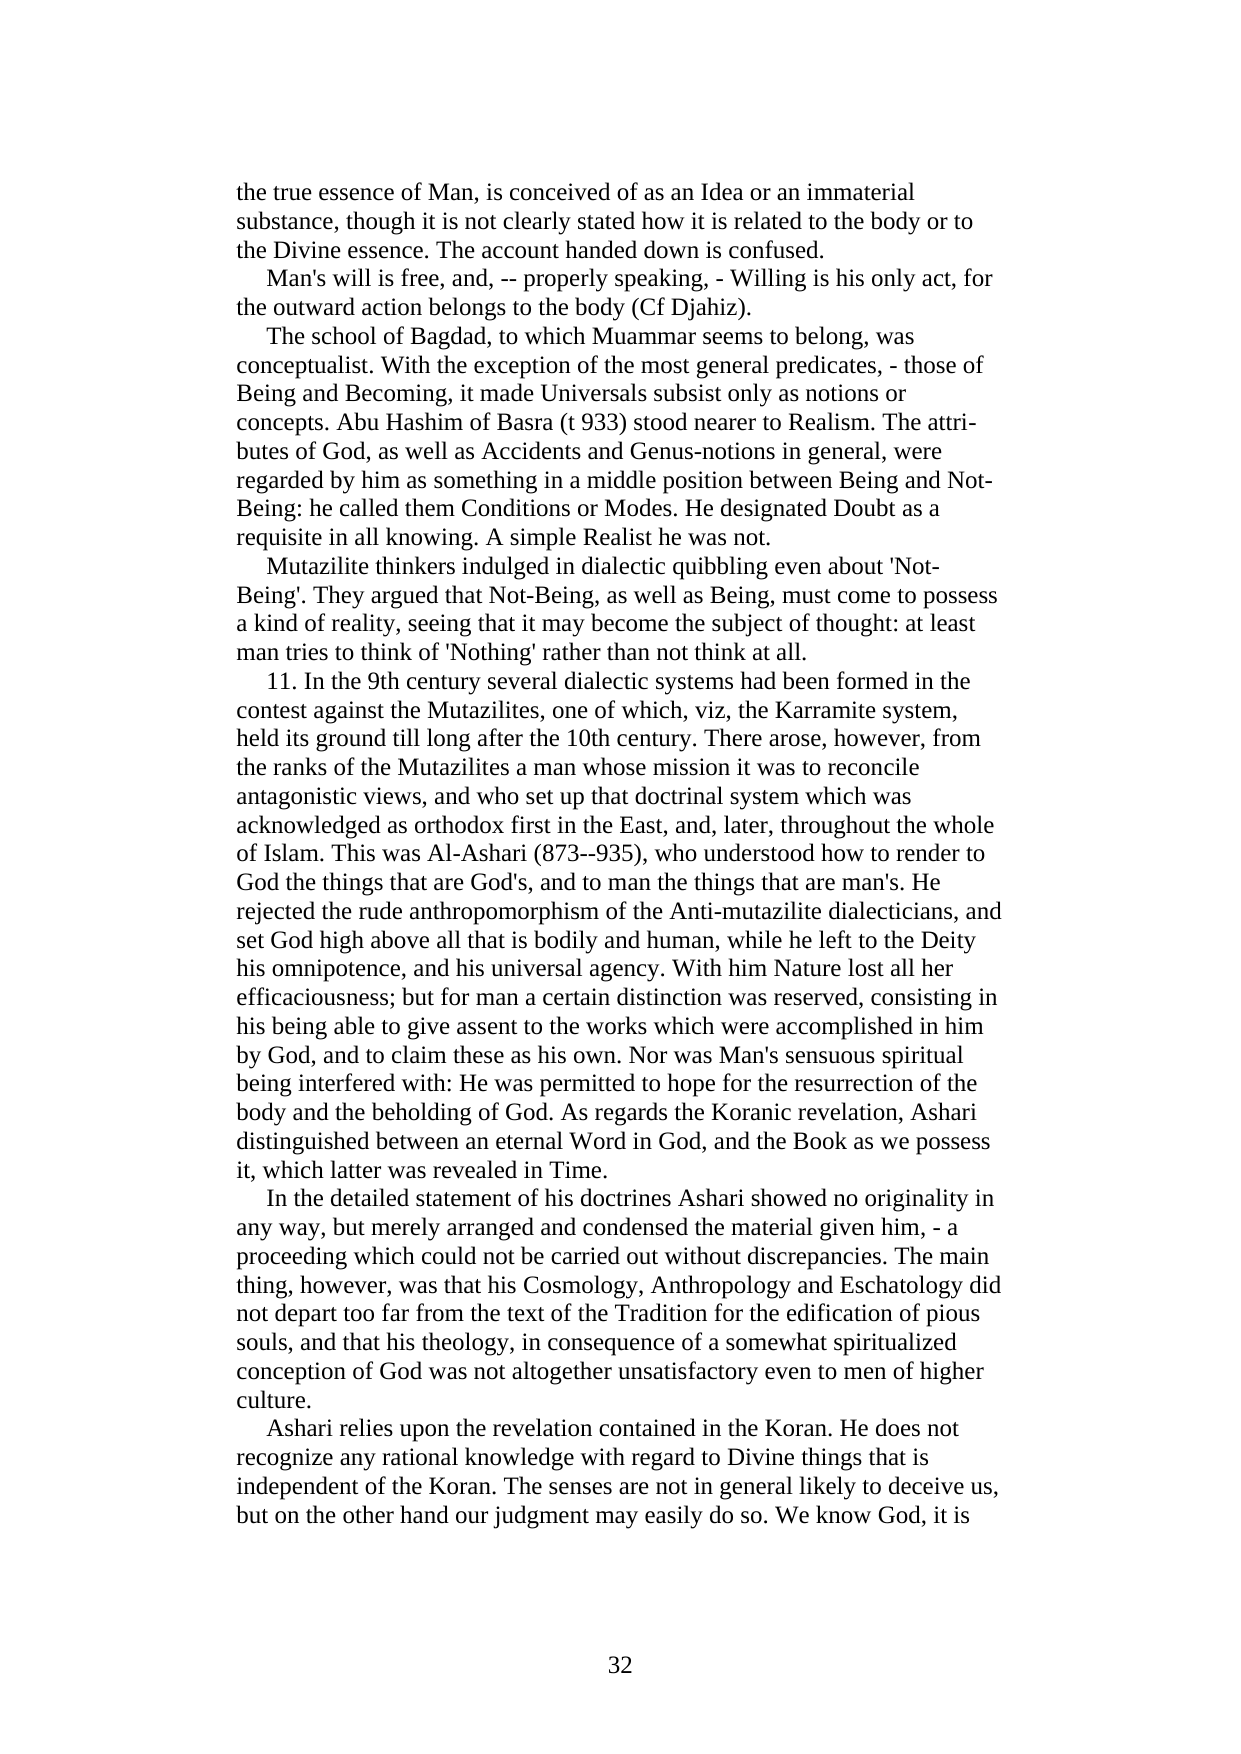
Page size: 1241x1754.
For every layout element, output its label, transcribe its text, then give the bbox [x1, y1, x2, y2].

text 11. In the 9th century several dialectic systems had been formed in the contest against the Mutazilites, one of which, viz, the Karramite system, held its ground till long after the 10th century. There arose, however, from the ranks of the Mutazilites a man whose mission it was to recon­cile antagonistic views, and who set up that doctrinal system which was acknowledged as orthodox first in the East, and, later, throughout the whole of Islam. This was Al­-Ashari (873--935), who understood how to render to God the things that are God's, and to man the things that are man's. He rejected the rude anthropomorphism of the Anti-mutazilite dialecticians, and set God high above all that is bodily and human, while he left to the Deity his omnipotence, and his universal agency. With him Nature lost all her efficaciousness; but for man a certain distinction was reserved, consisting in his being able to give assent to the works which were accomplished in him by God, and to claim these as his own. Nor was Man's sensuous ­spiritual being interfered with: He was permitted to hope for the resurrection of the body and the beholding of God. As regards the Koranic revelation, Ashari distinguished between an eternal Word in God, and the Book as we possess it, which latter was revealed in Time. [236, 666, 1004, 1183]
text In the detailed statement of his doctrines Ashari showed no originality in any way, but merely arranged and condensed the material given him, - a proceeding which could not be carried out without discrepancies. The main thing, however, was that his Cosmology, Anthropology and Eschatology did not depart too far from the text of the Tradition for the edification of pious souls, and that his theology, in consequence of a somewhat spiritualized conception of God was not altogether unsatisfactory even to men of higher culture. [236, 1183, 1004, 1413]
text Mutazilite thinkers indulged in dialectic quibbling even about 'Not-Being'. They argued that Not-Being, as well as Being, must come to possess a kind of reality, seeing that it may become the subject of thought: at least man tries to think of 'Nothing' rather than not think at all. [236, 551, 1004, 666]
text The school of Bagdad, to which Muammar seems to belong, was conceptualist. With the exception of the most general predicates, - those of Being and Becoming, it made Universals subsist only as notions or concepts. Abu Hashim of Basra (t 933) stood nearer to Realism. The attri­butes of God, as well as Accidents and Genus-notions in general, were regarded by him as something in a middle position between Being and Not-Being: he called them Conditions or Modes. He designated Doubt as a requisite in all knowing. A simple Realist he was not. [236, 321, 1004, 551]
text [236, 1413, 1004, 1528]
text Man's will is free, and, -- properly speaking, - Willing is his only act, for the outward action belongs to the body (Cf Djahiz). [236, 263, 1004, 321]
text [236, 177, 1004, 263]
